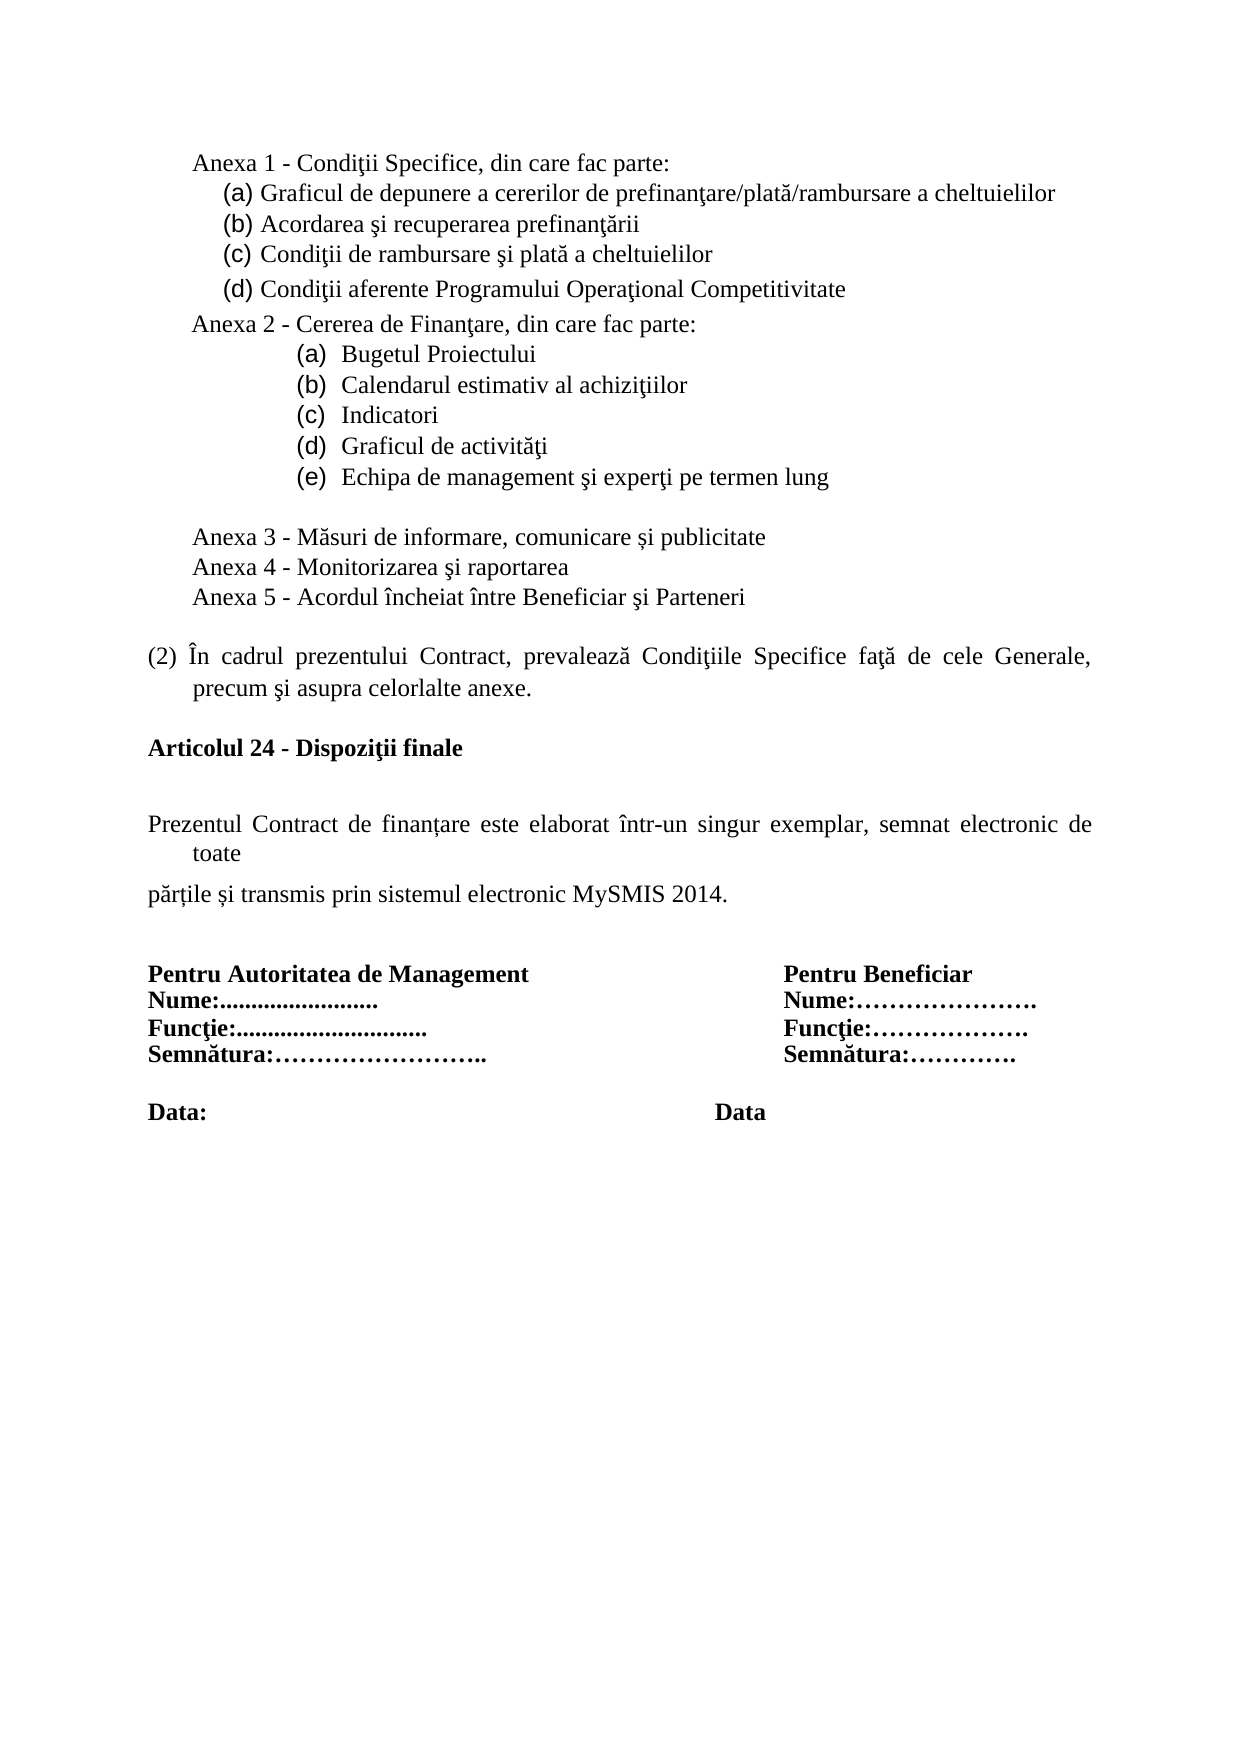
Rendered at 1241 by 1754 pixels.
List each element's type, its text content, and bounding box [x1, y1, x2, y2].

text Anexa 4 - Monitorizarea şi raportarea [192, 551, 1093, 581]
list Acordarea şi recuperarea prefinanţării [223, 208, 1093, 238]
list Condiţii aferente Programului Operaţional Competitivitate [223, 273, 1061, 303]
text Semnătura:…………………….. Semnătura:…………. [148, 1041, 1093, 1067]
list Bugetul Proiectului [296, 339, 1093, 369]
text Anexa 5 - Acordul încheiat între Beneficiar şi Parteneri [192, 581, 1093, 611]
list Indicatori [296, 399, 1093, 429]
text Funcţie: Funcţie:………………. [148, 1015, 1093, 1041]
list Condiţii de rambursare şi plată a cheltuielilor [223, 238, 1093, 268]
text Anexa 3 - Măsuri de informare, comunicare și publicitate [192, 521, 853, 551]
list Graficul de depunere a cererilor de prefinanţare/plată/rambursare a cheltuielilor [223, 178, 1093, 208]
text Pentru Autoritatea de Management Pentru Beneficiar [148, 962, 1093, 988]
list Echipa de management şi experţi pe termen lung [296, 461, 1093, 491]
text Articolul 24 - Dispoziţii finale [148, 733, 1093, 762]
list Graficul de activităţi [296, 430, 1093, 460]
text Data: Data [148, 1097, 1093, 1126]
text Anexa 2 - Cererea de Finanţare, din care fac parte: [191, 309, 804, 339]
text părțile și transmis prin sistemul electronic MySMIS 2014. [148, 879, 1093, 908]
text Prezentul Contract de finanțare este elaborat într-un singur exemplar, semnat electronic de toate [148, 809, 1093, 866]
text Nume: Nume:…………………. [148, 988, 1093, 1014]
text (2) În cadrul prezentului Contract, prevalează Condiţiile Specifice faţă de cele Generale, precum şi asupra celorlalte anexe. [148, 639, 1093, 702]
text Anexa 1 - Condiţii Specifice, din care fac parte: [192, 148, 1093, 178]
list Calendarul estimativ al achiziţiilor [296, 369, 1093, 399]
